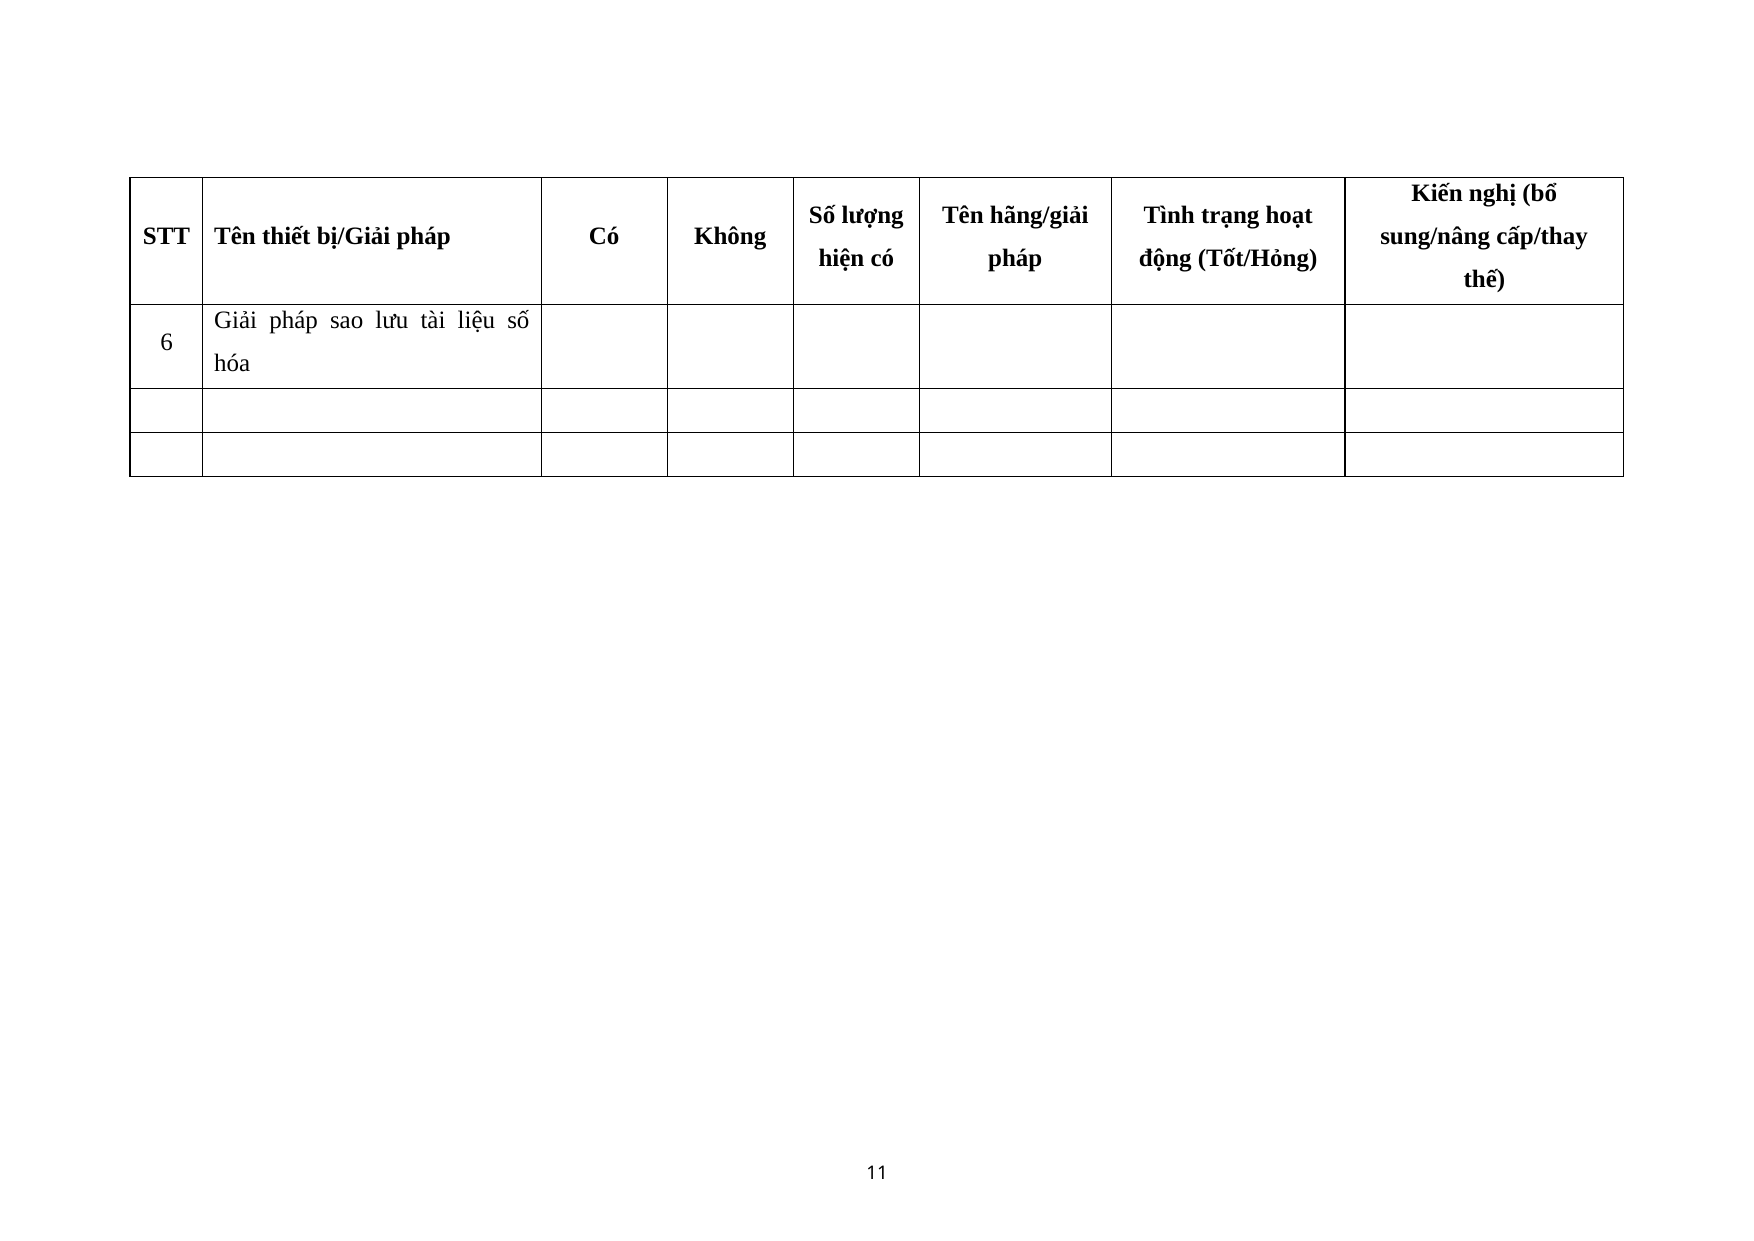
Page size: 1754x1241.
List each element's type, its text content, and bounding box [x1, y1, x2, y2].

table_cell [668, 389, 793, 432]
table_cell [794, 389, 919, 432]
table_header Kiến nghị (bổ sung/nâng cấp/thay thế) [1346, 178, 1623, 304]
table_cell [1346, 305, 1623, 388]
table_header Tình trạng hoạt động (Tốt/Hỏng) [1112, 178, 1344, 304]
table_cell [920, 433, 1111, 476]
table_cell [1112, 389, 1344, 432]
table_cell [668, 305, 793, 388]
table_header Không [668, 178, 793, 304]
table_cell [1346, 433, 1623, 476]
table_cell [131, 433, 202, 476]
table_cell [131, 389, 202, 432]
table_cell [542, 389, 667, 432]
table_header Tên hãng/giải pháp [920, 178, 1111, 304]
table_cell [794, 305, 919, 388]
table_cell [203, 433, 541, 476]
table_cell [1112, 305, 1344, 388]
table_cell [1112, 433, 1344, 476]
table_cell [542, 433, 667, 476]
table_header Số lượng hiện có [794, 178, 919, 304]
table_cell [920, 389, 1111, 432]
table_header Tên thiết bị/Giải pháp [203, 178, 541, 304]
table_cell [203, 389, 541, 432]
table_header STT [131, 178, 202, 304]
table_cell [668, 433, 793, 476]
table_cell Giải pháp sao lưu tài liệu số hóa [203, 305, 541, 388]
table_header Có [542, 178, 667, 304]
table_cell [794, 433, 919, 476]
table_cell 6 [131, 305, 202, 388]
table_cell [1346, 389, 1623, 432]
table_cell [920, 305, 1111, 388]
table_cell [542, 305, 667, 388]
